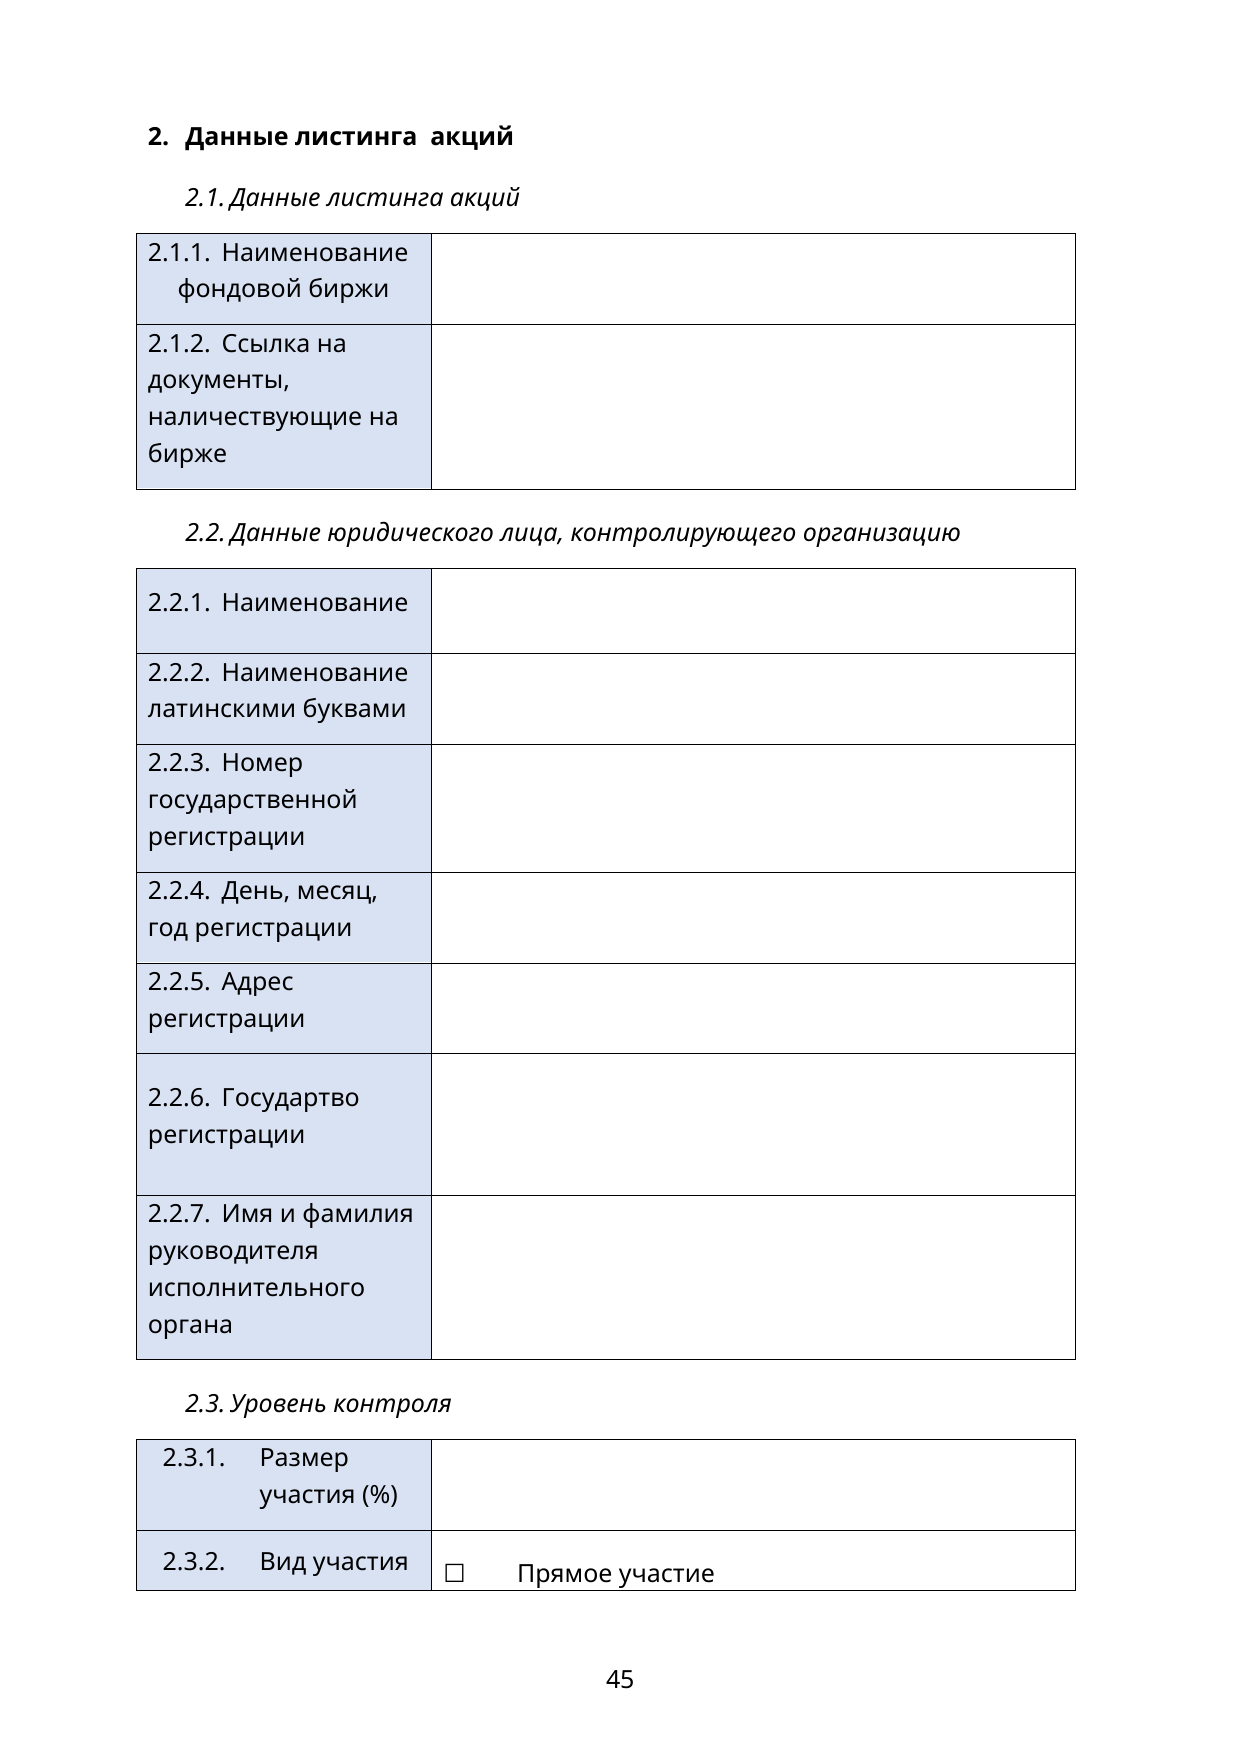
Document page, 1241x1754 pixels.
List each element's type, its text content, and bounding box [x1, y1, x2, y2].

table_header Наименование фондовой биржи [137, 234, 431, 324]
table_cell Государтво регистрации [137, 1054, 431, 1195]
table_header [432, 1440, 1075, 1530]
table_header Размер участия (%) [137, 1440, 431, 1530]
list Уровень контроля [185, 1385, 1092, 1419]
table_cell Адрес регистрации [137, 964, 431, 1053]
table_cell Имя и фамилия руководителя исполнительного органа [137, 1196, 431, 1359]
table_cell [432, 873, 1075, 962]
list Данные листинга акций [148, 118, 1092, 152]
table_cell День, месяц, год регистрации [137, 873, 431, 962]
table_cell [432, 654, 1075, 744]
table_cell Номер государственной регистрации [137, 745, 431, 872]
table_header Наименование [137, 569, 431, 653]
table_header [432, 569, 1075, 653]
table_cell Вид участия [137, 1531, 431, 1590]
table_cell [432, 1054, 1075, 1195]
list Данные листинга акций [185, 180, 1092, 214]
table_cell [432, 964, 1075, 1053]
table_header [432, 234, 1075, 324]
table_cell [432, 745, 1075, 872]
table_cell Ссылка на документы, наличествующие на бирже [137, 325, 431, 488]
table_cell [432, 325, 1075, 488]
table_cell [432, 1531, 1075, 1590]
list Данные юридического лица, контролирующего организацию [185, 514, 1092, 549]
table_cell Наименование латинскими буквами [137, 654, 431, 744]
table_cell [432, 1196, 1075, 1359]
